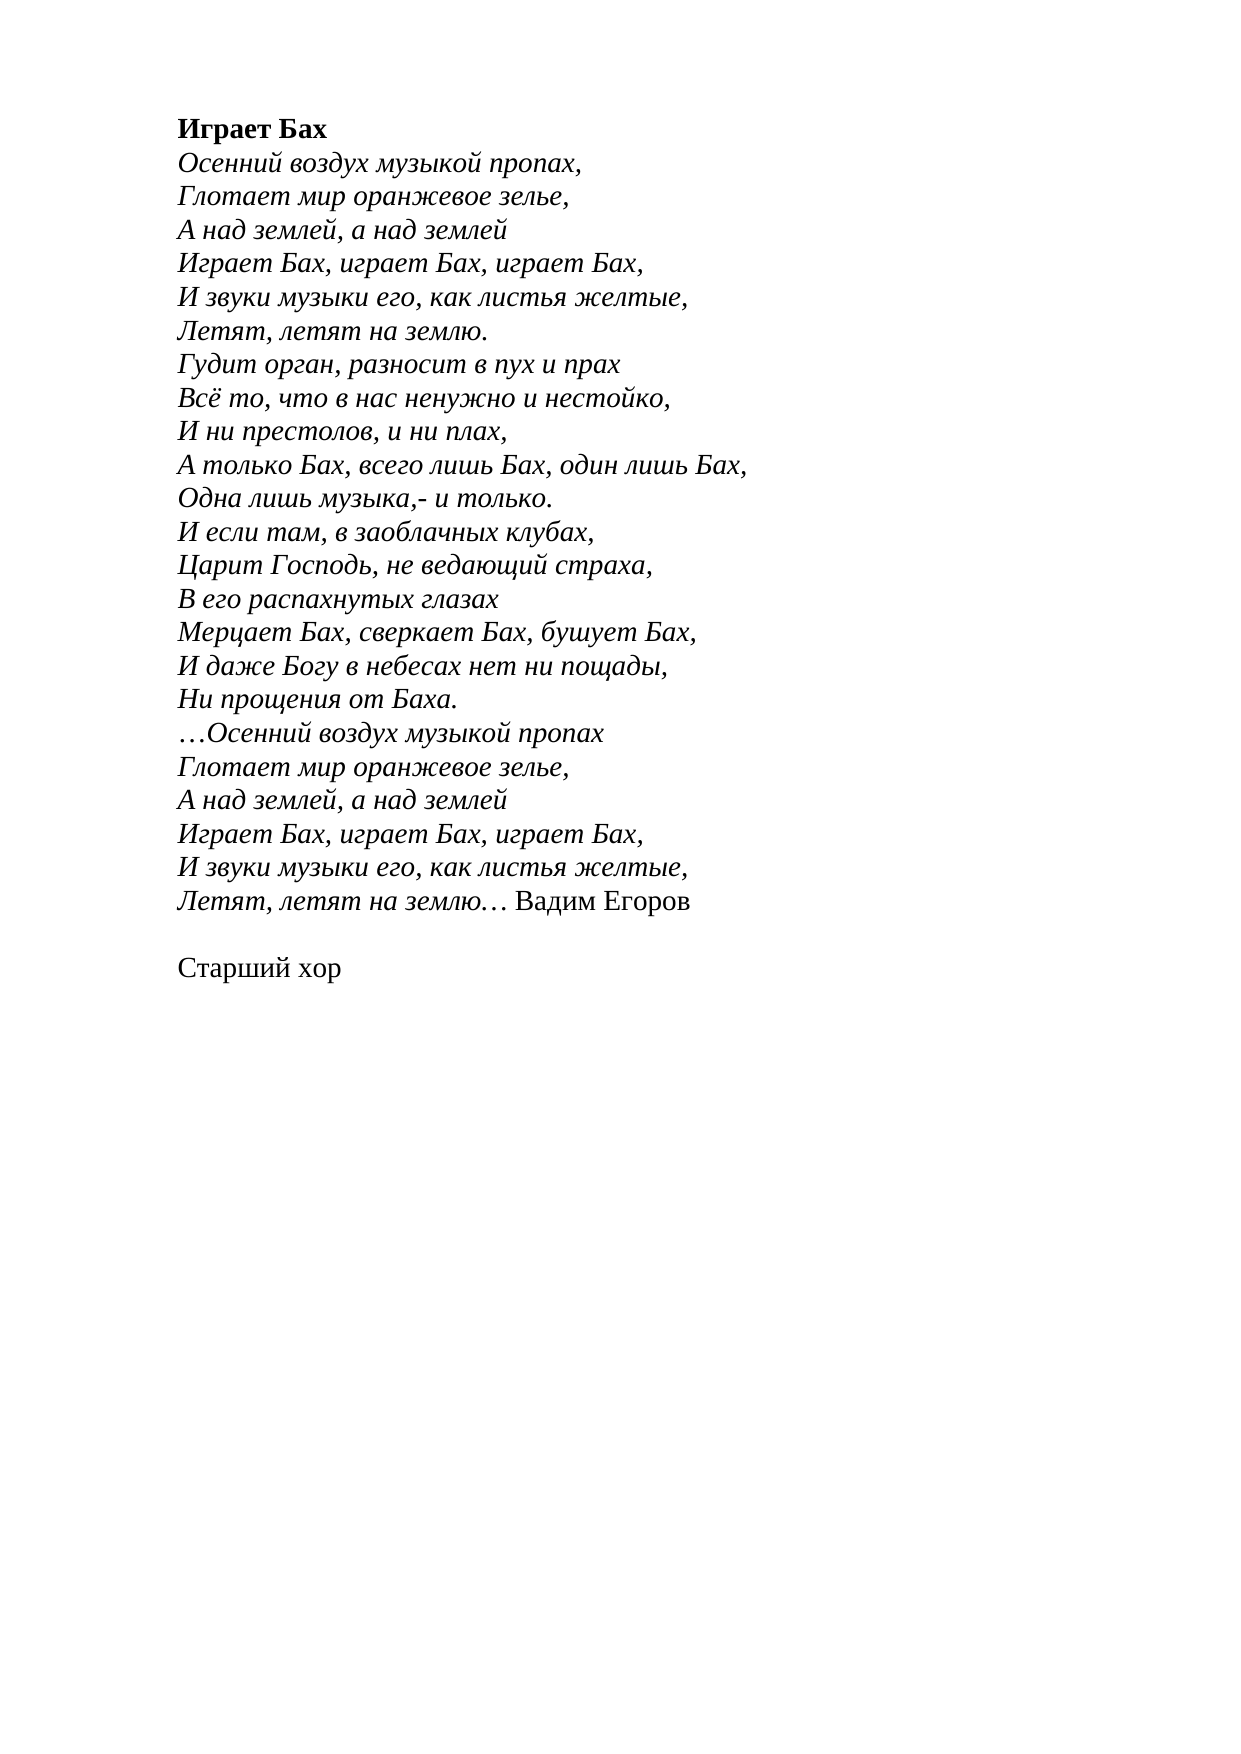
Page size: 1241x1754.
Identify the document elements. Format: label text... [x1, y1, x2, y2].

text Играет Бах [177, 111, 1152, 145]
text И даже Богу в небесах нет ни пощады, [177, 648, 1152, 682]
text Летят, летят на землю… Вадим Егоров [177, 883, 1152, 916]
text Играет Бах, играет Бах, играет Бах, [177, 816, 1152, 849]
text Осенний воздух музыкой пропах, [177, 145, 1152, 178]
text Ни прощения от Баха. [177, 682, 1152, 715]
text Глотает мир оранжевое зелье, [177, 178, 1152, 212]
text …Осенний воздух музыкой пропах [177, 715, 1152, 749]
text Одна лишь музыка,- и только. [177, 480, 1152, 514]
text Мерцает Бах, сверкает Бах, бушует Бах, [177, 614, 1152, 648]
text А над землей, а над землей [177, 212, 1152, 246]
text Глотает мир оранжевое зелье, [177, 749, 1152, 782]
text И если там, в заоблачных клубах, [177, 514, 1152, 547]
text И звуки музыки его, как листья желтые, [177, 279, 1152, 313]
text А над землей, а над землей [177, 782, 1152, 816]
text Старший хор [177, 950, 1152, 983]
text Всё то, что в нас ненужно и нестойко, [177, 380, 1152, 413]
text Гудит орган, разносит в пух и прах [177, 346, 1152, 380]
text Летят, летят на землю. [177, 313, 1152, 346]
text И звуки музыки его, как листья желтые, [177, 849, 1152, 883]
text А только Бах, всего лишь Бах, один лишь Бах, [177, 447, 1152, 480]
text И ни престолов, и ни плах, [177, 413, 1152, 447]
text В его распахнутых глазах [177, 581, 1152, 614]
text Царит Господь, не ведающий страха, [177, 547, 1152, 581]
text Играет Бах, играет Бах, играет Бах, [177, 246, 1152, 279]
